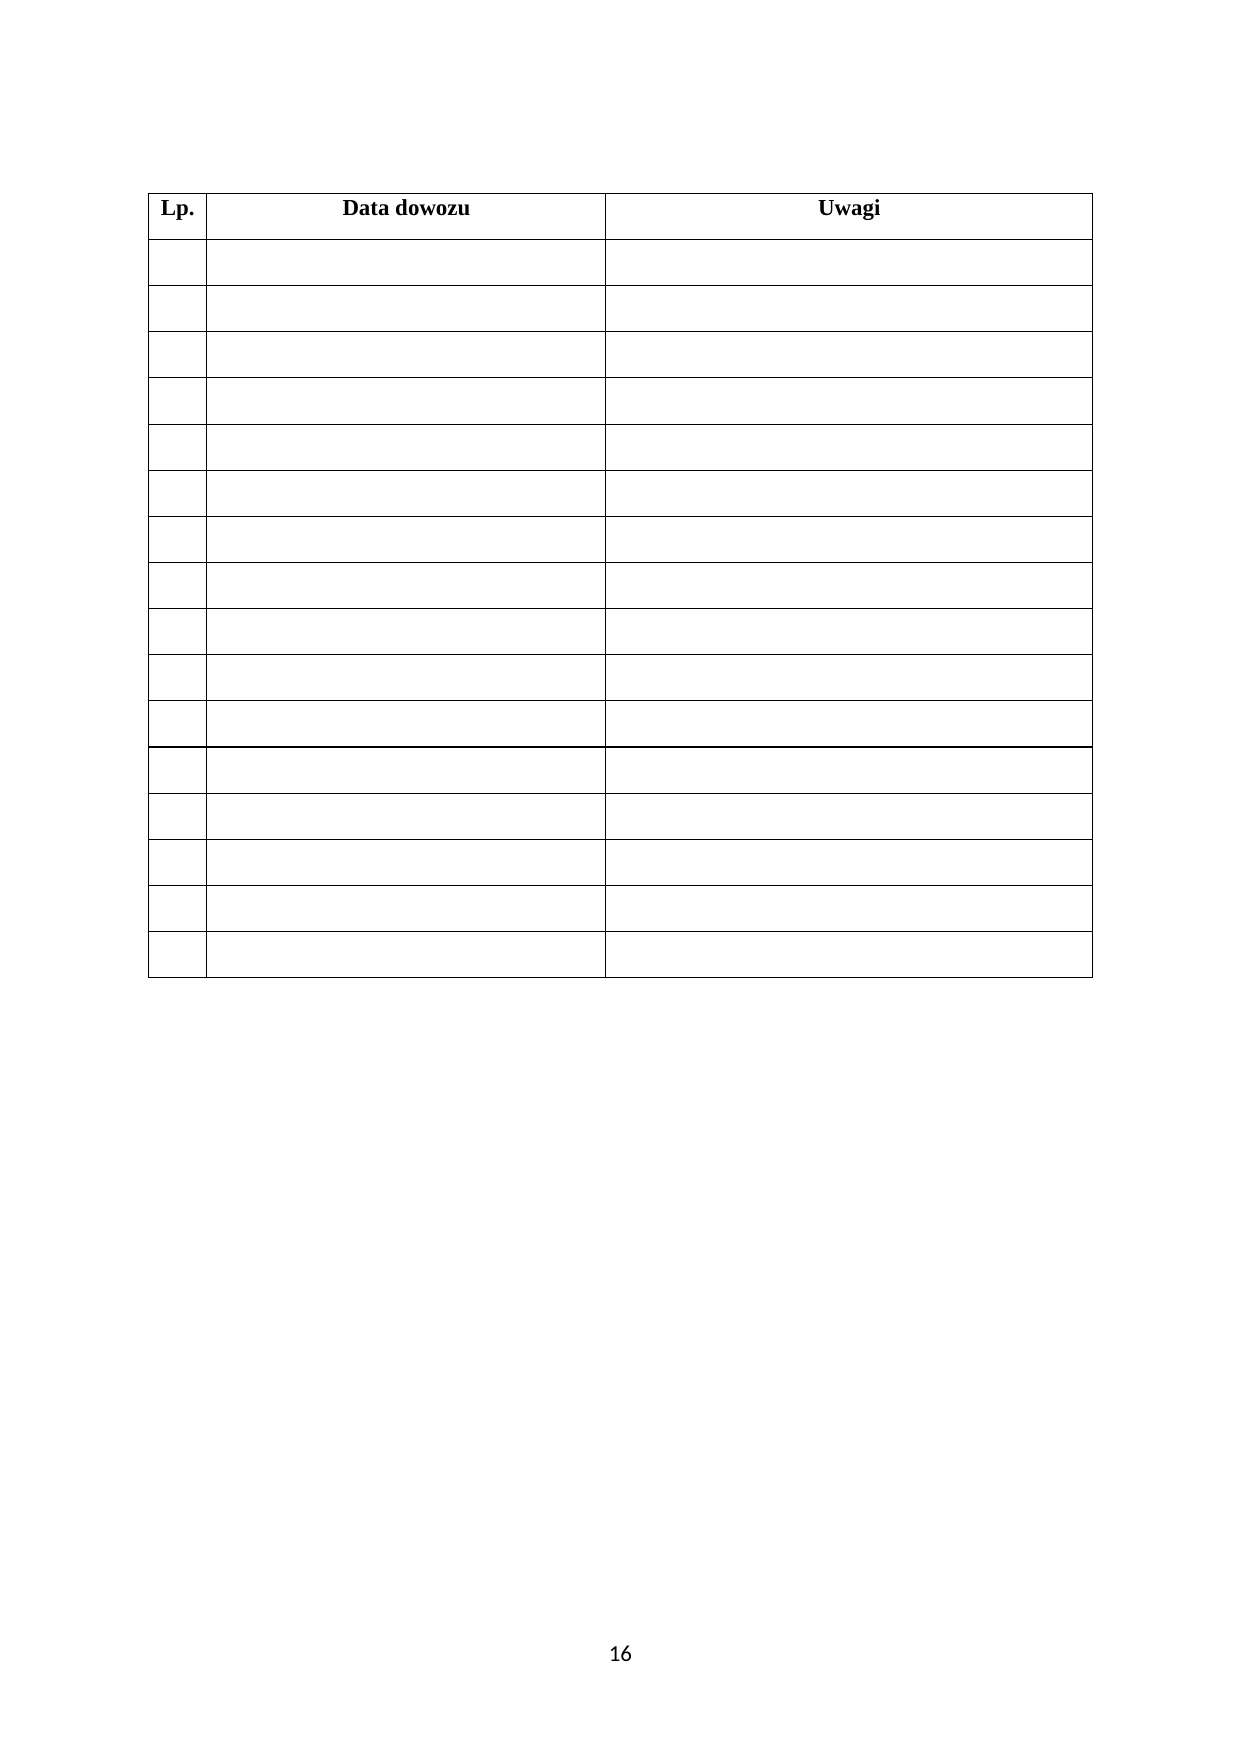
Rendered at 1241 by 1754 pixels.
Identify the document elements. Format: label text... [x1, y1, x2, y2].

table_cell [606, 701, 1092, 746]
table_header Data dowozu [207, 194, 605, 239]
table_cell [207, 378, 605, 423]
table_cell [606, 655, 1092, 700]
table_cell [207, 886, 605, 931]
table_cell [149, 378, 206, 423]
table_cell [207, 932, 605, 977]
table_cell [207, 655, 605, 700]
table_cell [207, 609, 605, 654]
table_cell [606, 332, 1092, 377]
table_cell [207, 794, 605, 839]
table_cell [149, 701, 206, 746]
table_cell [606, 471, 1092, 516]
table_cell [149, 332, 206, 377]
table_cell [606, 748, 1092, 793]
table_cell [606, 563, 1092, 608]
table_cell [149, 471, 206, 516]
table_cell [149, 748, 206, 793]
table_cell [606, 425, 1092, 469]
table_cell [207, 517, 605, 562]
table_cell [149, 794, 206, 839]
table_cell [606, 840, 1092, 885]
table_cell [606, 932, 1092, 977]
table_cell [207, 701, 605, 746]
table_cell [606, 378, 1092, 423]
table_cell [207, 748, 605, 793]
table_cell [207, 563, 605, 608]
table_cell [149, 425, 206, 469]
table_cell [149, 840, 206, 885]
table_cell [149, 517, 206, 562]
table_header Lp. [149, 194, 206, 239]
table_cell [207, 332, 605, 377]
table_cell [207, 425, 605, 469]
table_cell [606, 240, 1092, 285]
table_cell [207, 286, 605, 331]
table_header Uwagi [606, 194, 1092, 239]
table_cell [606, 517, 1092, 562]
table_cell [606, 794, 1092, 839]
table_cell [207, 471, 605, 516]
table_cell [149, 240, 206, 285]
table_cell [149, 609, 206, 654]
table_cell [207, 840, 605, 885]
table_cell [149, 563, 206, 608]
table_cell [149, 655, 206, 700]
table_cell [149, 932, 206, 977]
table_cell [606, 286, 1092, 331]
table_cell [149, 286, 206, 331]
table_cell [149, 886, 206, 931]
table_cell [606, 609, 1092, 654]
table_cell [606, 886, 1092, 931]
table_cell [207, 240, 605, 285]
